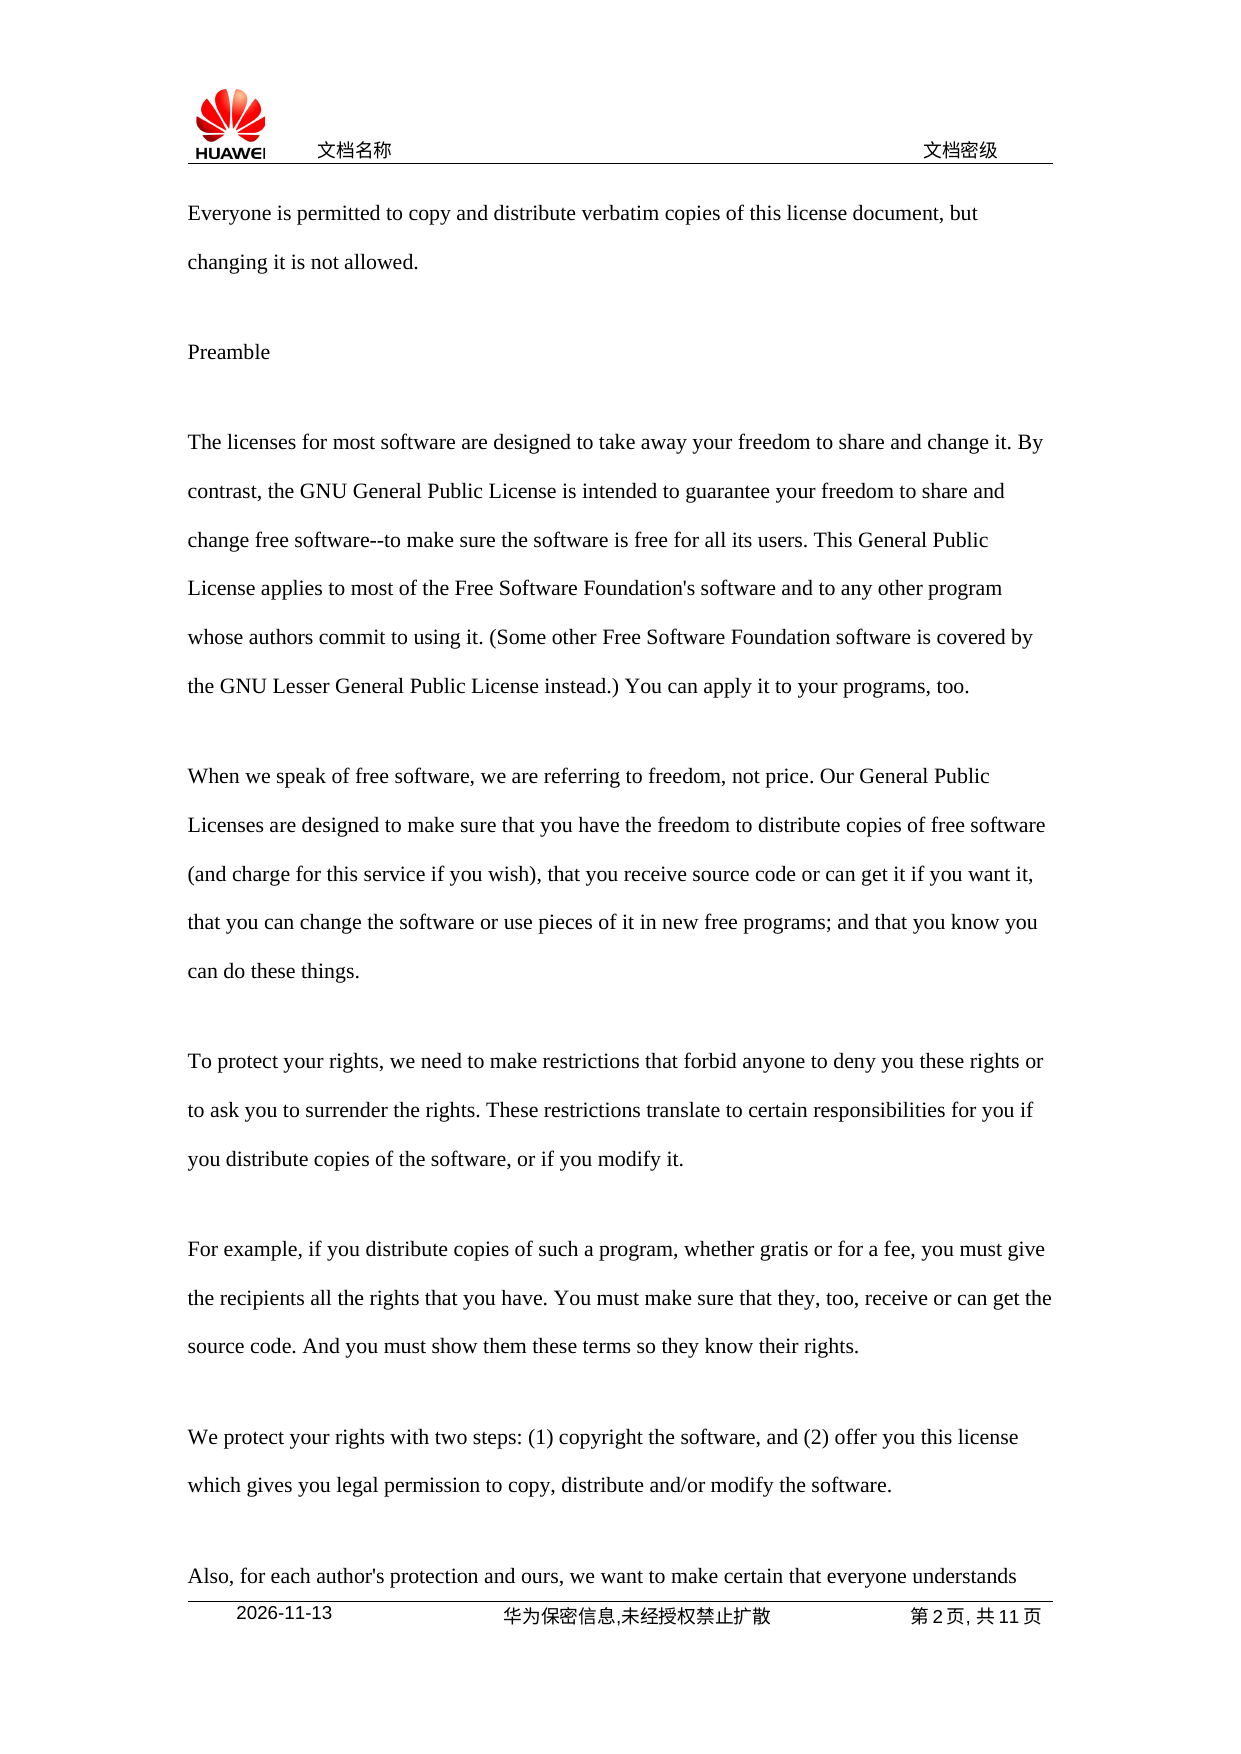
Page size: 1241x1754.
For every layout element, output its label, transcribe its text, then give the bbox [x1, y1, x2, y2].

text To protect your rights, we need to make restrictions that forbid anyone to deny you these rights or to ask you to surrender the rights. These restrictions translate to certain responsibilities for you if you distribute copies of the software, or if you modify it. [187, 1044, 1053, 1174]
text Everyone is permitted to copy and distribute verbatim copies of this license document, but changing it is not allowed. [187, 196, 1053, 277]
text The licenses for most software are designed to take away your freedom to share and change it. By contrast, the GNU General Public License is intended to guarantee your freedom to share and change free software--to make sure the software is free for all its users. This General Public License applies to most of the Free Software Foundation's software and to any other program whose authors commit to using it. (Some other Free Software Foundation software is covered by the GNU Lesser General Public License instead.) You can apply it to your programs, too. [187, 425, 1053, 702]
text We protect your rights with two steps: (1) copyright the software, and (2) offer you this license which gives you legal permission to copy, distribute and/or modify the software. [187, 1420, 1053, 1501]
text For example, if you distribute copies of such a program, whether gratis or for a fee, you must give the recipients all the rights that you have. You must make sure that they, too, receive or can get the source code. And you must show them these terms so they know their rights. [187, 1232, 1053, 1362]
picture [196, 89, 265, 159]
text When we speak of free software, we are referring to freedom, not price. Our General Public Licenses are designed to make sure that you have the freedom to distribute copies of free software (and charge for this service if you wish), that you receive source code or can get it if you want it, that you can change the software or use pieces of it in new free programs; and that you know you can do these things. [187, 759, 1053, 987]
text Preamble [187, 335, 1053, 368]
